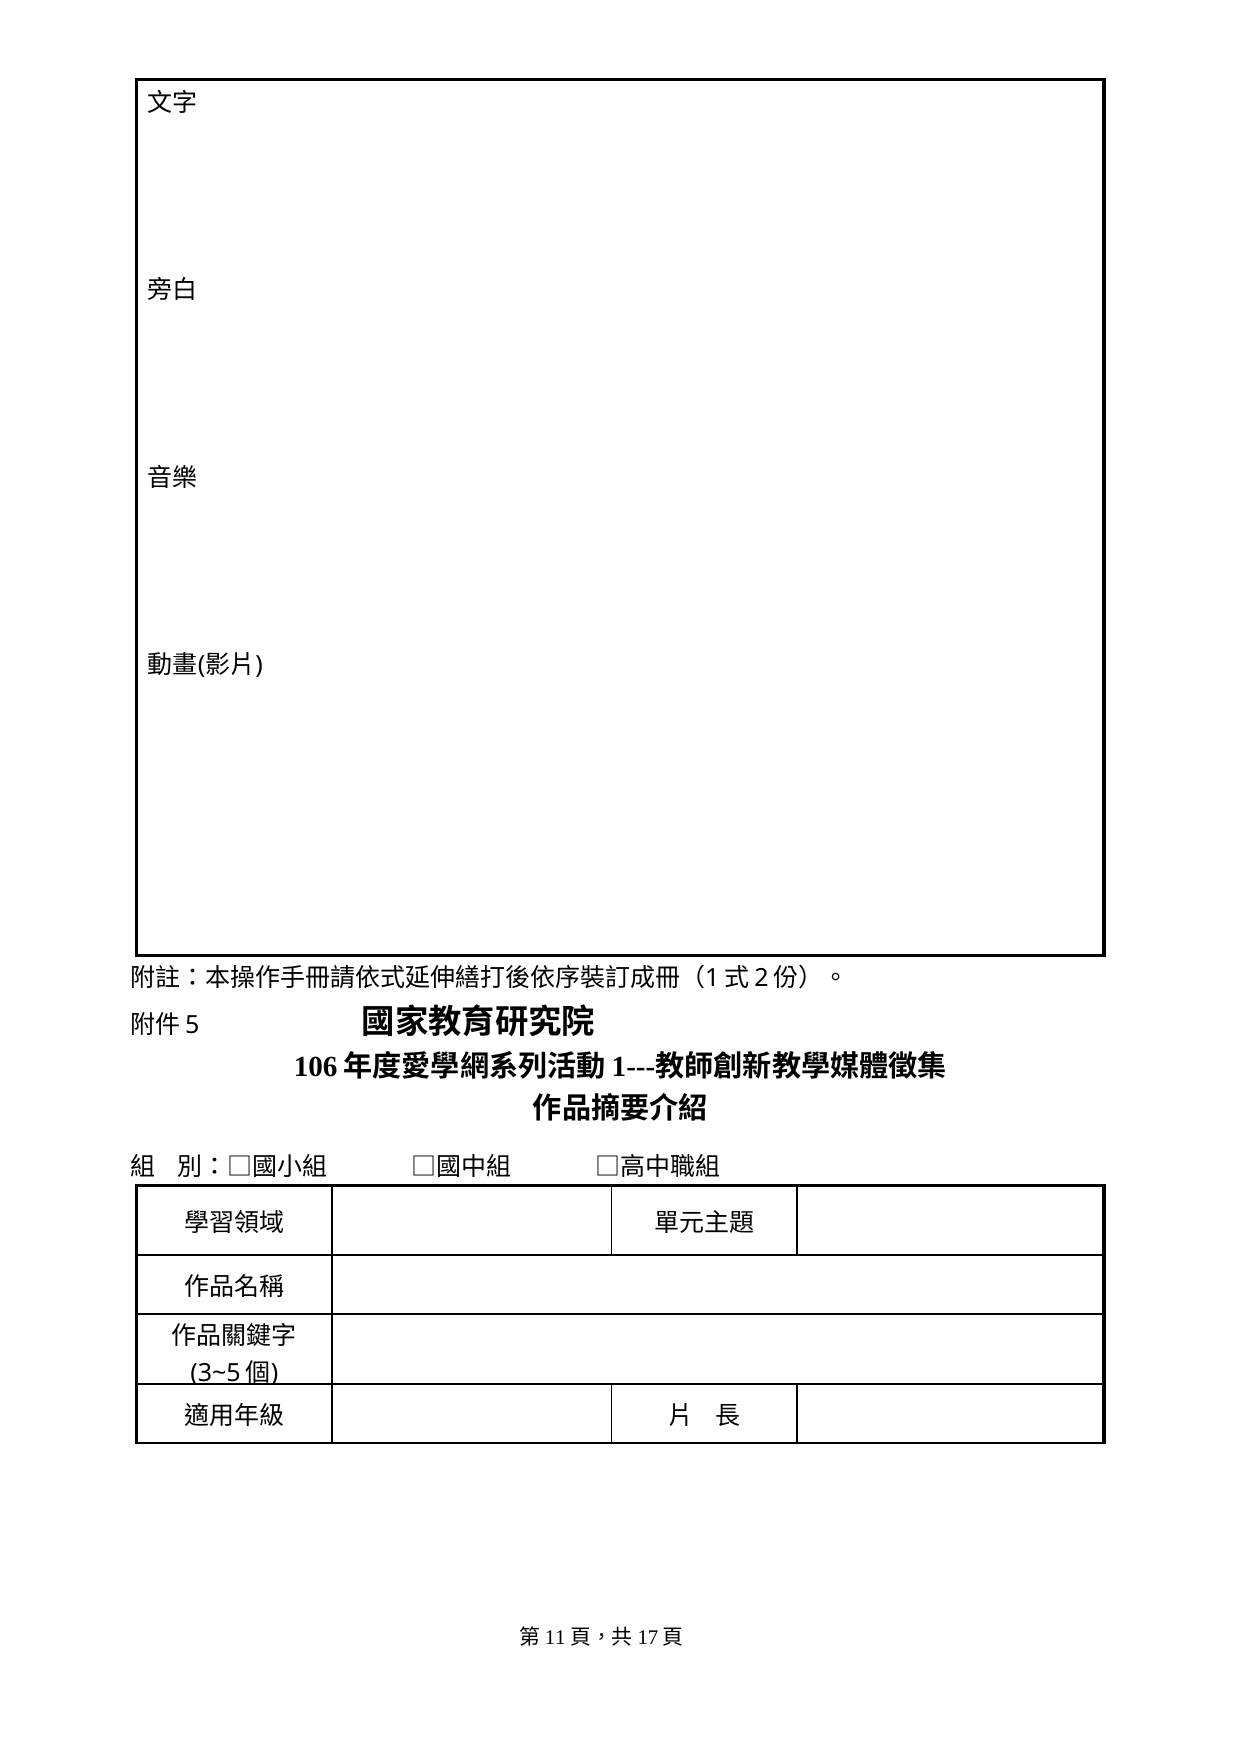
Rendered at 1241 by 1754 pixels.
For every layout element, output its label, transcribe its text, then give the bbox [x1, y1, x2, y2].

text 作品摘要介紹 [130, 1085, 1110, 1127]
table_header 單元主題 [612, 1187, 796, 1254]
table_cell 作品關鍵字 (3~5個) [138, 1315, 331, 1383]
text 組 別：□國小組 □國中組 □高中職組 [130, 1146, 1110, 1183]
table_cell [333, 1385, 611, 1442]
table_cell 適用年級 [138, 1385, 331, 1442]
table_header [333, 1187, 611, 1254]
table_header 學習領域 [138, 1187, 331, 1254]
text 附件5 國家教育研究院 [130, 994, 1110, 1043]
text 附註：本操作手冊請依式延伸繕打後依序裝訂成冊（1式2份）。 [130, 957, 1110, 994]
table_header [798, 1187, 1102, 1254]
table_cell [333, 1256, 1102, 1313]
table_cell 片 長 [612, 1385, 796, 1442]
table_cell [798, 1385, 1102, 1442]
text 106年度愛學網系列活動1---教師創新教學媒體徵集 [130, 1043, 1110, 1085]
table_cell 作品名稱 [138, 1256, 331, 1313]
table_cell [333, 1315, 1102, 1383]
table_header 文字 旁白 音樂 動畫(影片) [138, 81, 1102, 954]
